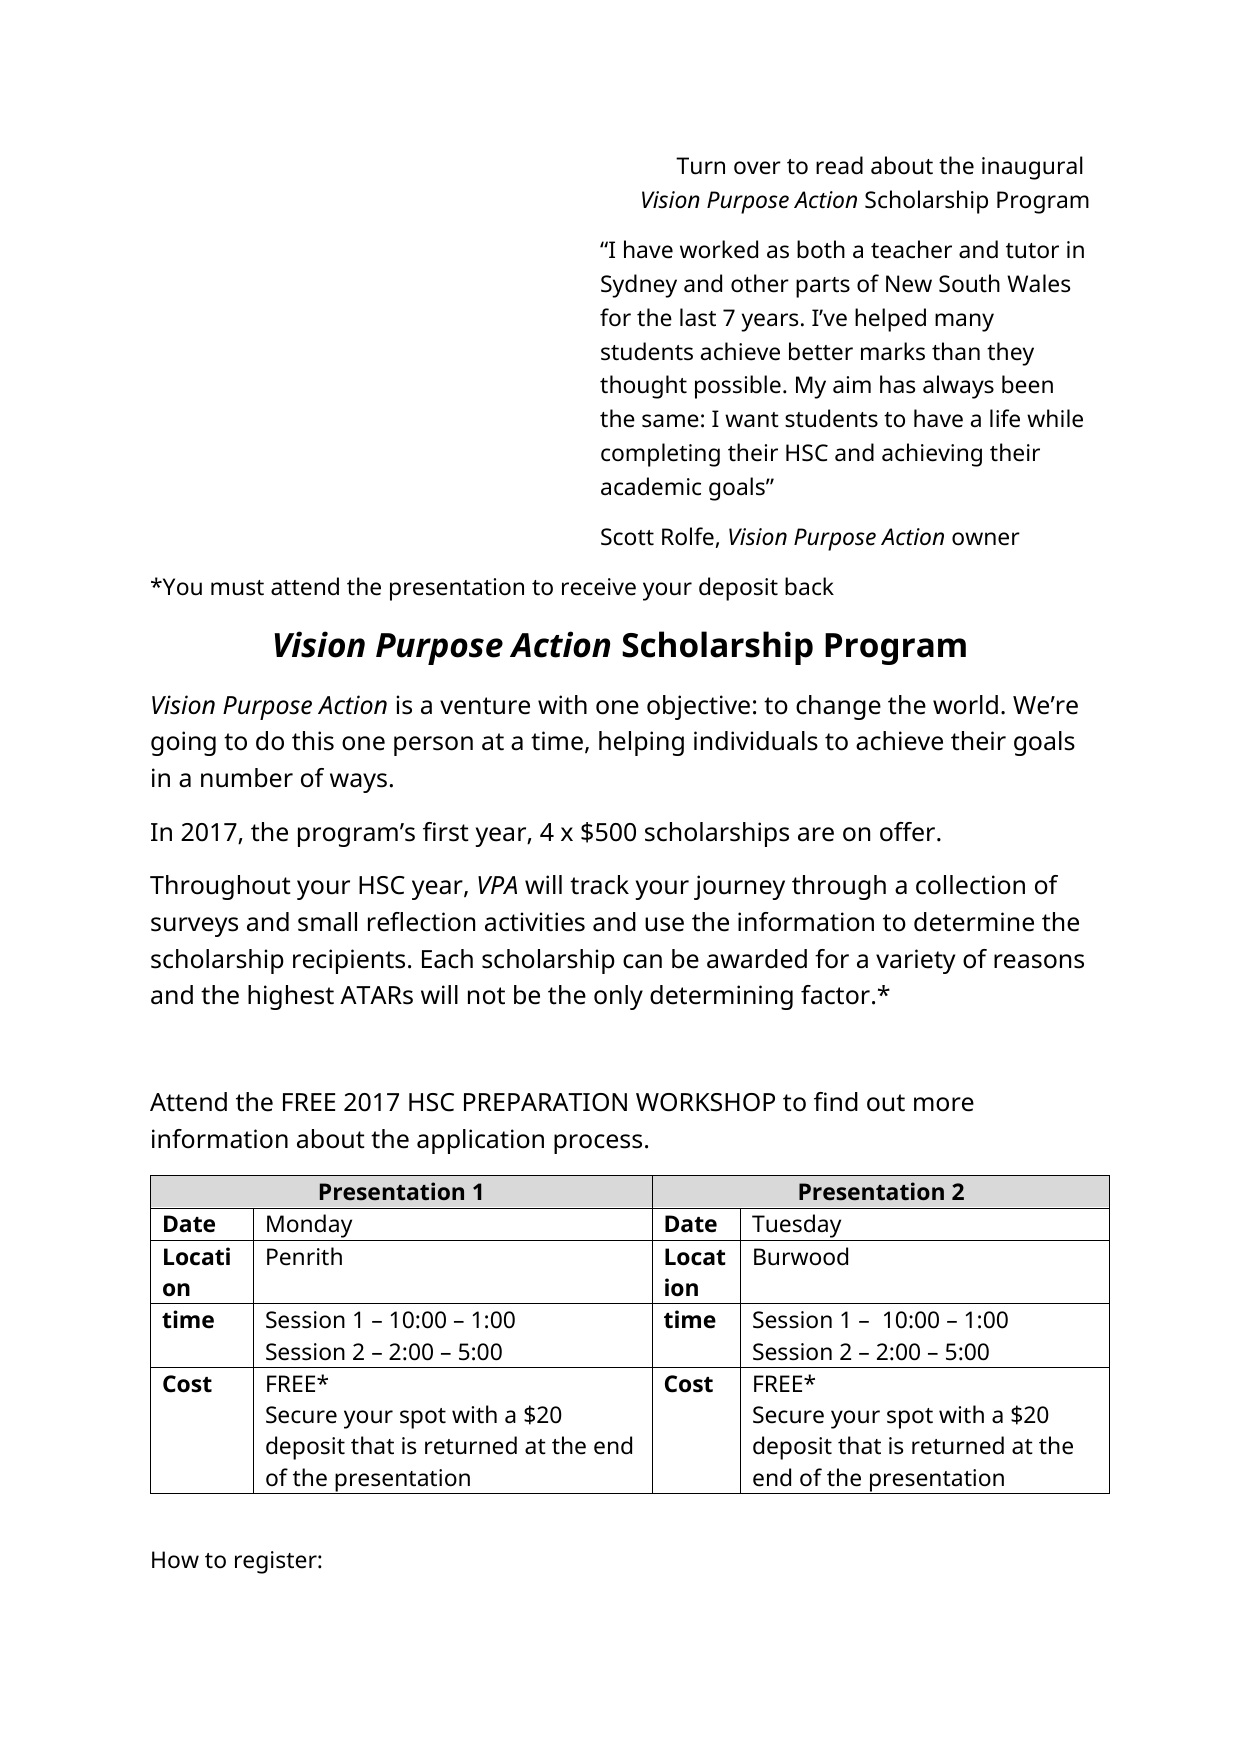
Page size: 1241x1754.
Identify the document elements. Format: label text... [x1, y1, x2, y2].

table_header Presentation 2 [653, 1176, 1109, 1207]
text Attend the FREE 2017 HSC PREPARATION WORKSHOP to find out more information about the application process. [150, 1085, 1090, 1156]
table_cell Session 1 – 10:00 – 1:00 Session 2 – 2:00 – 5:00 [254, 1304, 652, 1367]
table_cell Burwood [741, 1241, 1109, 1303]
text Scott Rolfe, Vision Purpose Action owner [600, 521, 1090, 552]
table_cell Penrith [254, 1241, 652, 1303]
table_cell Location [653, 1241, 740, 1303]
table_cell time [151, 1304, 253, 1367]
table_cell Date [653, 1209, 740, 1240]
table_cell FREE* Secure your spot with a $20 deposit that is returned at the end of the presentation [741, 1368, 1109, 1493]
text Throughout your HSC year, VPA will track your journey through a collection of surveys and small reflection activities and use the information to determine the scholarship recipients. Each scholarship can be awarded for a variety of reasons and the highest ATARs will not be the only determining factor.* [150, 868, 1090, 1012]
text In 2017, the program’s first year, 4 x $500 scholarships are on offer. [150, 814, 1090, 848]
table_header Presentation 1 [151, 1176, 652, 1207]
table_cell Monday [254, 1209, 652, 1240]
table_cell Tuesday [741, 1209, 1109, 1240]
text Turn over to read about the inaugural Vision Purpose Action Scholarship Program [150, 150, 1090, 215]
table_cell Location [151, 1241, 253, 1303]
table_cell Cost [151, 1368, 253, 1493]
text Vision Purpose Action Scholarship Program [150, 622, 1090, 667]
table_cell Date [151, 1209, 253, 1240]
text “I have worked as both a teacher and tutor in Sydney and other parts of New South Wales for the last 7 years. I’ve helped many students achieve better marks than they thought possible. My aim has always been the same: I want students to have a life while completing their HSC and achieving their academic goals” [600, 234, 1090, 502]
table_cell Session 1 – 10:00 – 1:00 Session 2 – 2:00 – 5:00 [741, 1304, 1109, 1367]
text *You must attend the presentation to receive your deposit back [150, 571, 1090, 602]
text How to register: [150, 1544, 1090, 1576]
text Vision Purpose Action is a venture with one objective: to change the world. We’re going to do this one person at a time, helping individuals to achieve their goals in a number of ways. [150, 687, 1090, 795]
table_cell Cost [653, 1368, 740, 1493]
table_cell FREE* Secure your spot with a $20 deposit that is returned at the end of the presentation [254, 1368, 652, 1493]
table_cell time [653, 1304, 740, 1367]
